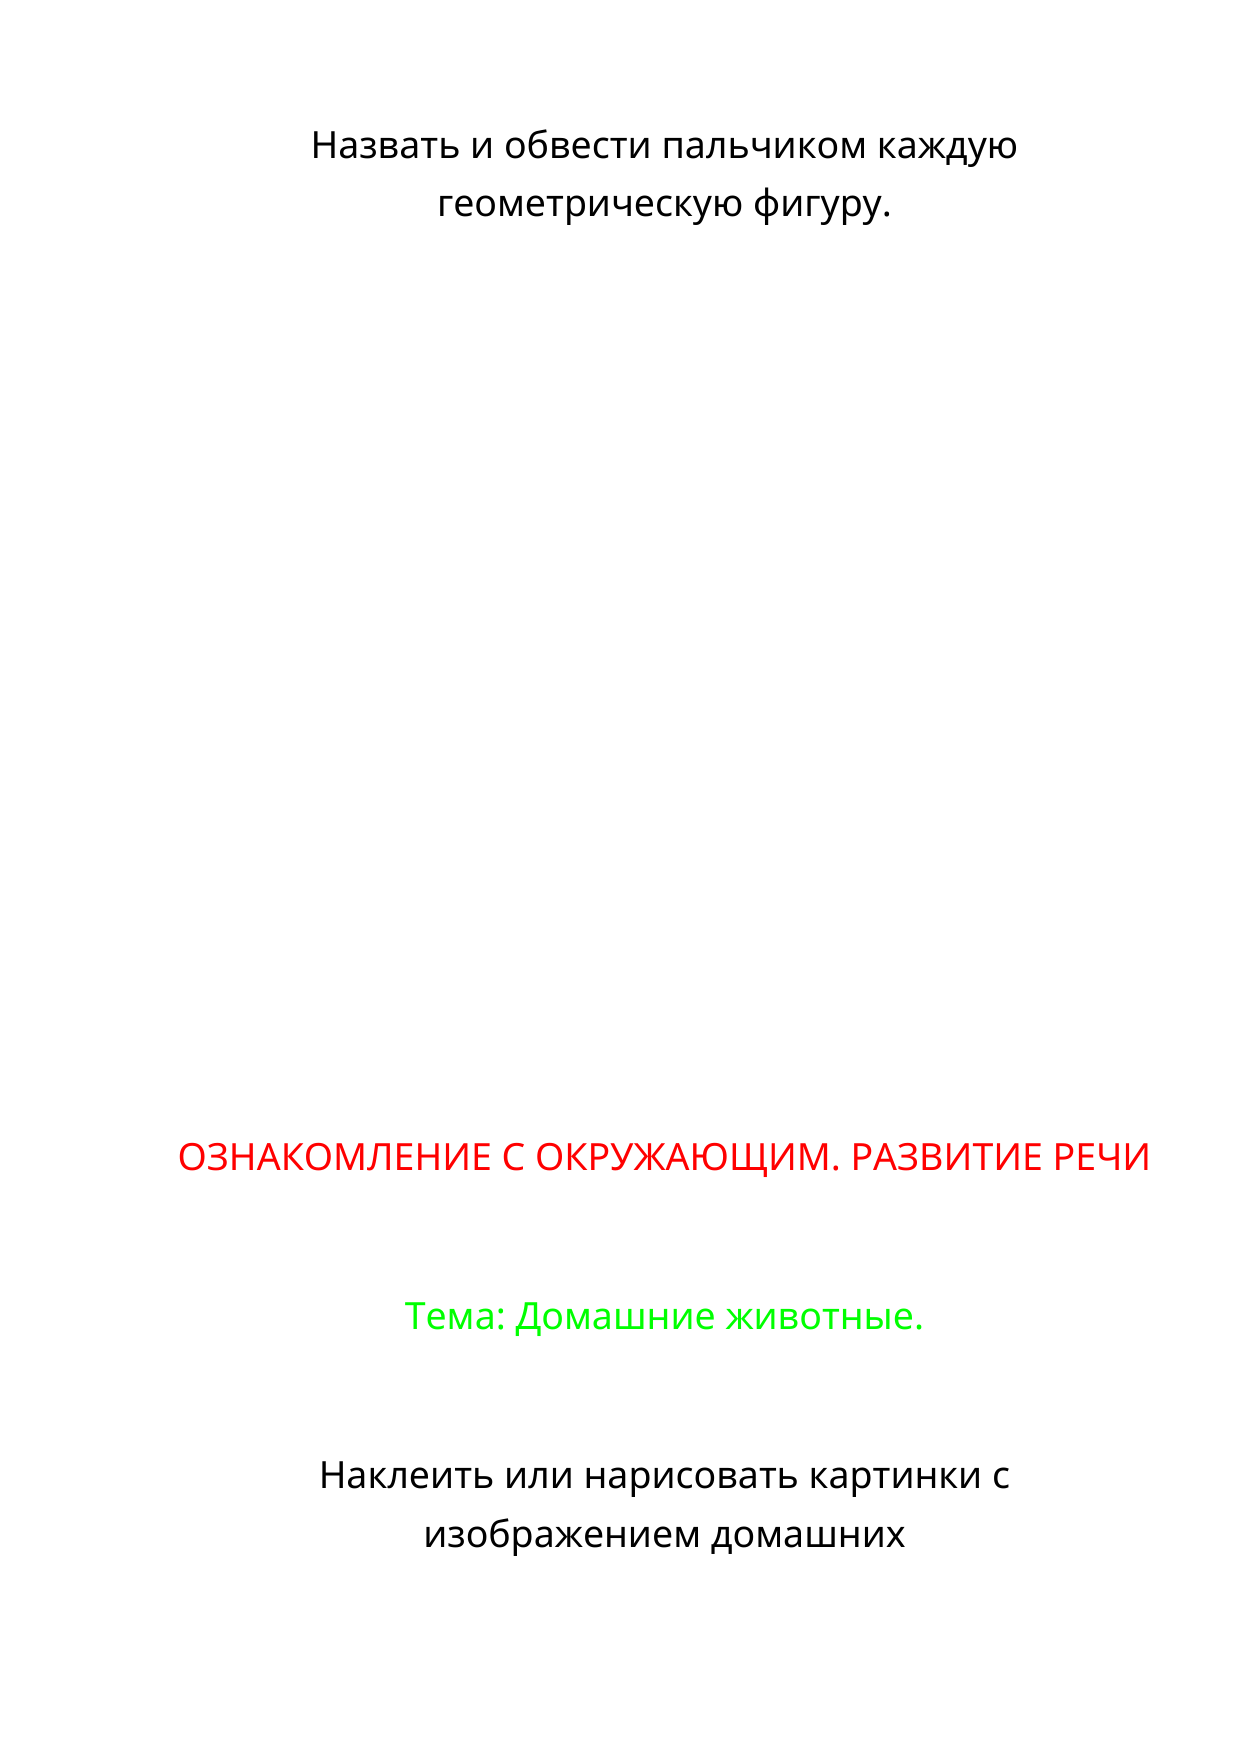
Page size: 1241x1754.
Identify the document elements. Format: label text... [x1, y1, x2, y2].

text ОЗНАКОМЛЕНИЕ С ОКРУЖАЮЩИМ. РАЗВИТИЕ РЕЧИ [177, 1131, 1152, 1182]
text Наклеить или нарисовать картинки с изображением домашних [177, 1448, 1152, 1558]
text Тема: Домашние животные. [177, 1289, 1152, 1341]
text Назвать и обвести пальчиком каждую геометрическую фигуру. [177, 118, 1152, 228]
